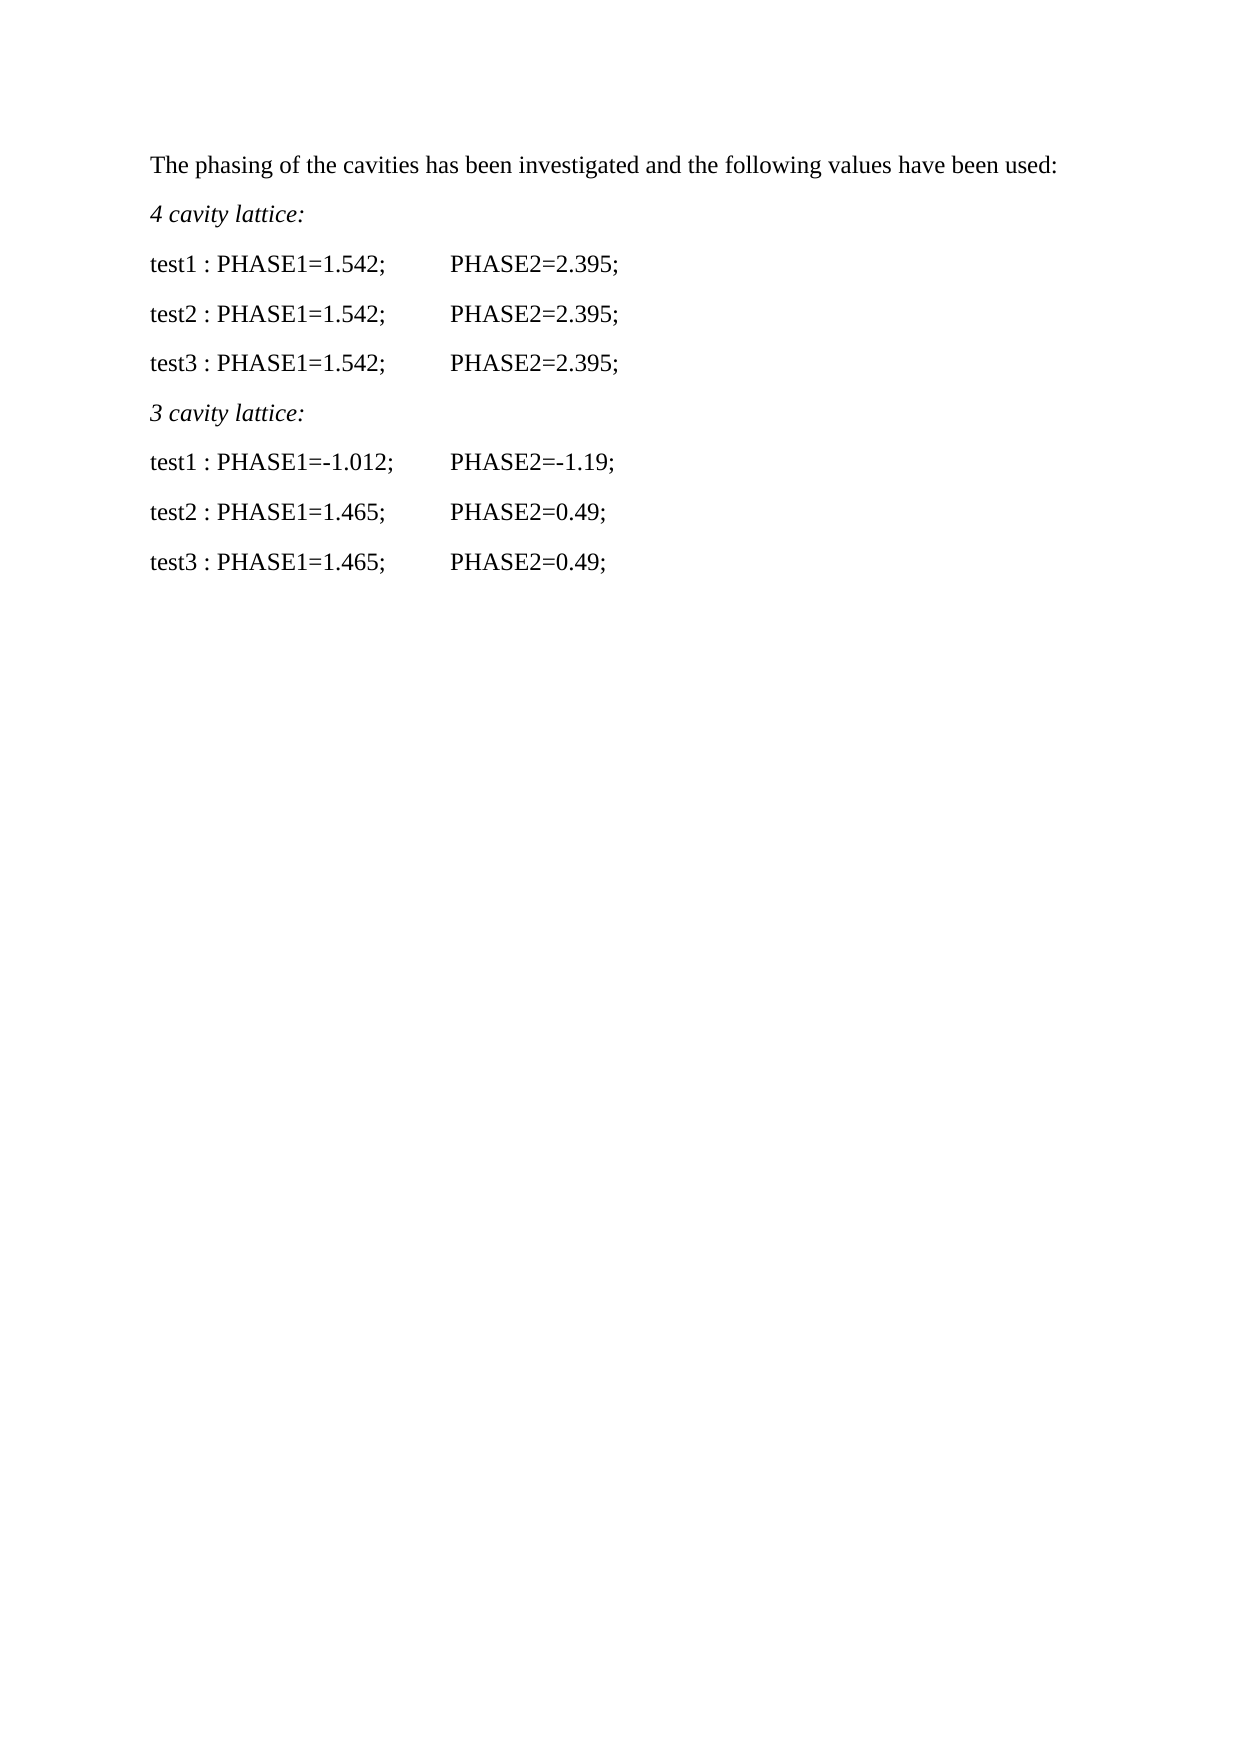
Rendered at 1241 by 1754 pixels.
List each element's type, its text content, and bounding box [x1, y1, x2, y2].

text test2 : PHASE1=1.465; PHASE2=0.49; [150, 497, 1090, 526]
text test3 : PHASE1=1.465; PHASE2=0.49; [150, 547, 1090, 575]
text test1 : PHASE1=-1.012; PHASE2=-1.19; [150, 447, 1090, 476]
text 3 cavity lattice: [150, 398, 1090, 427]
text test3 : PHASE1=1.542; PHASE2=2.395; [150, 348, 1090, 377]
text The phasing of the cavities has been investigated and the following values have been used: [150, 150, 1090, 179]
text test1 : PHASE1=1.542; PHASE2=2.395; [150, 249, 1090, 278]
text test2 : PHASE1=1.542; PHASE2=2.395; [150, 299, 1090, 327]
text 4 cavity lattice: [150, 199, 1090, 228]
